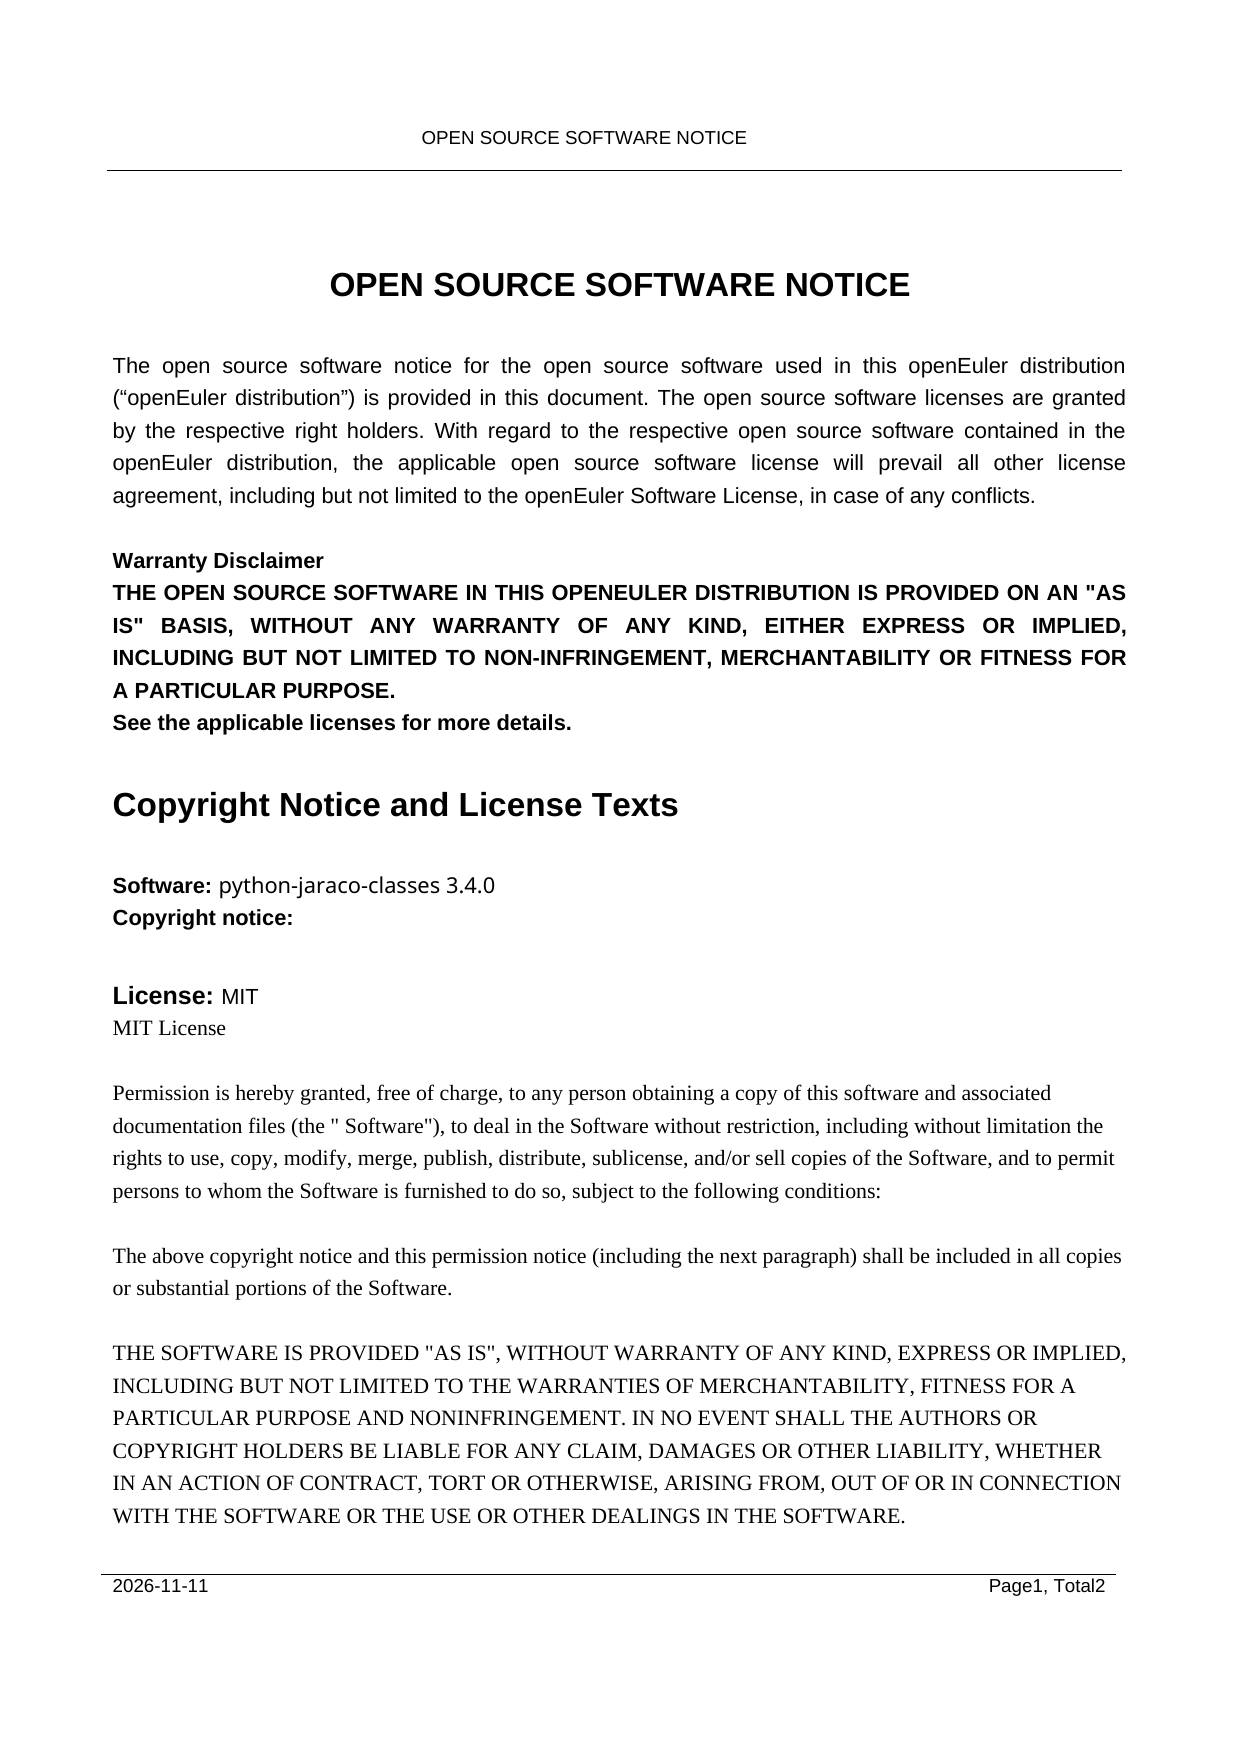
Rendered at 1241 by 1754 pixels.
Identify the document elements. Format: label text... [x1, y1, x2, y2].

text THE OPEN SOURCE SOFTWARE IN THIS OPENEULER DISTRIBUTION IS PROVIDED ON AN "AS IS" BASIS, WITHOUT ANY WARRANTY OF ANY KIND, EITHER EXPRESS OR IMPLIED, INCLUDING BUT NOT LIMITED TO NON-INFRINGEMENT, MERCHANTABILITY OR FITNESS FOR A PARTICULAR PURPOSE. See the applicable licenses for more details. [112, 576, 1128, 739]
text OPEN SOURCE SOFTWARE NOTICE [112, 251, 1128, 316]
text License: MIT [112, 979, 1128, 1012]
text Copyright Notice and License Texts [112, 771, 1128, 836]
title Software: python-jaraco-classes 3.4.0 [112, 869, 1128, 901]
text Warranty Disclaimer [112, 544, 1128, 576]
text MIT License Permission is hereby granted, free of charge, to any person obtaining a copy of this software and associated documentation files (the " Software"), to deal in the Software without restriction, including without limitation the rights to use, copy, modify, merge, publish, distribute, sublicense, and/or sell copies of the Software, and to permit persons to whom the Software is furnished to do so, subject to the following conditions: The above copyright notice and this permission notice (including the next paragraph) shall be included in all copies or substantial portions of the Software. THE SOFTWARE IS PROVIDED "AS IS", WITHOUT WARRANTY OF ANY KIND, EXPRESS OR IMPLIED, INCLUDING BUT NOT LIMITED TO THE WARRANTIES OF MERCHANTABILITY, FITNESS FOR A PARTICULAR PURPOSE AND NONINFRINGEMENT. IN NO EVENT SHALL THE AUTHORS OR COPYRIGHT HOLDERS BE LIABLE FOR ANY CLAIM, DAMAGES OR OTHER LIABILITY, WHETHER IN AN ACTION OF CONTRACT, TORT OR OTHERWISE, ARISING FROM, OUT OF OR IN CONNECTION WITH THE SOFTWARE OR THE USE OR OTHER DEALINGS IN THE SOFTWARE. [112, 1012, 1128, 1564]
text The open source software notice for the open source software used in this openEuler distribution (“openEuler distribution”) is provided in this document. The open source software licenses are granted by the respective right holders. With regard to the respective open source software contained in the openEuler distribution, the applicable open source software license will prevail all other license agreement, including but not limited to the openEuler Software License, in case of any conflicts. [112, 349, 1128, 511]
text Copyright notice: [112, 901, 1128, 934]
